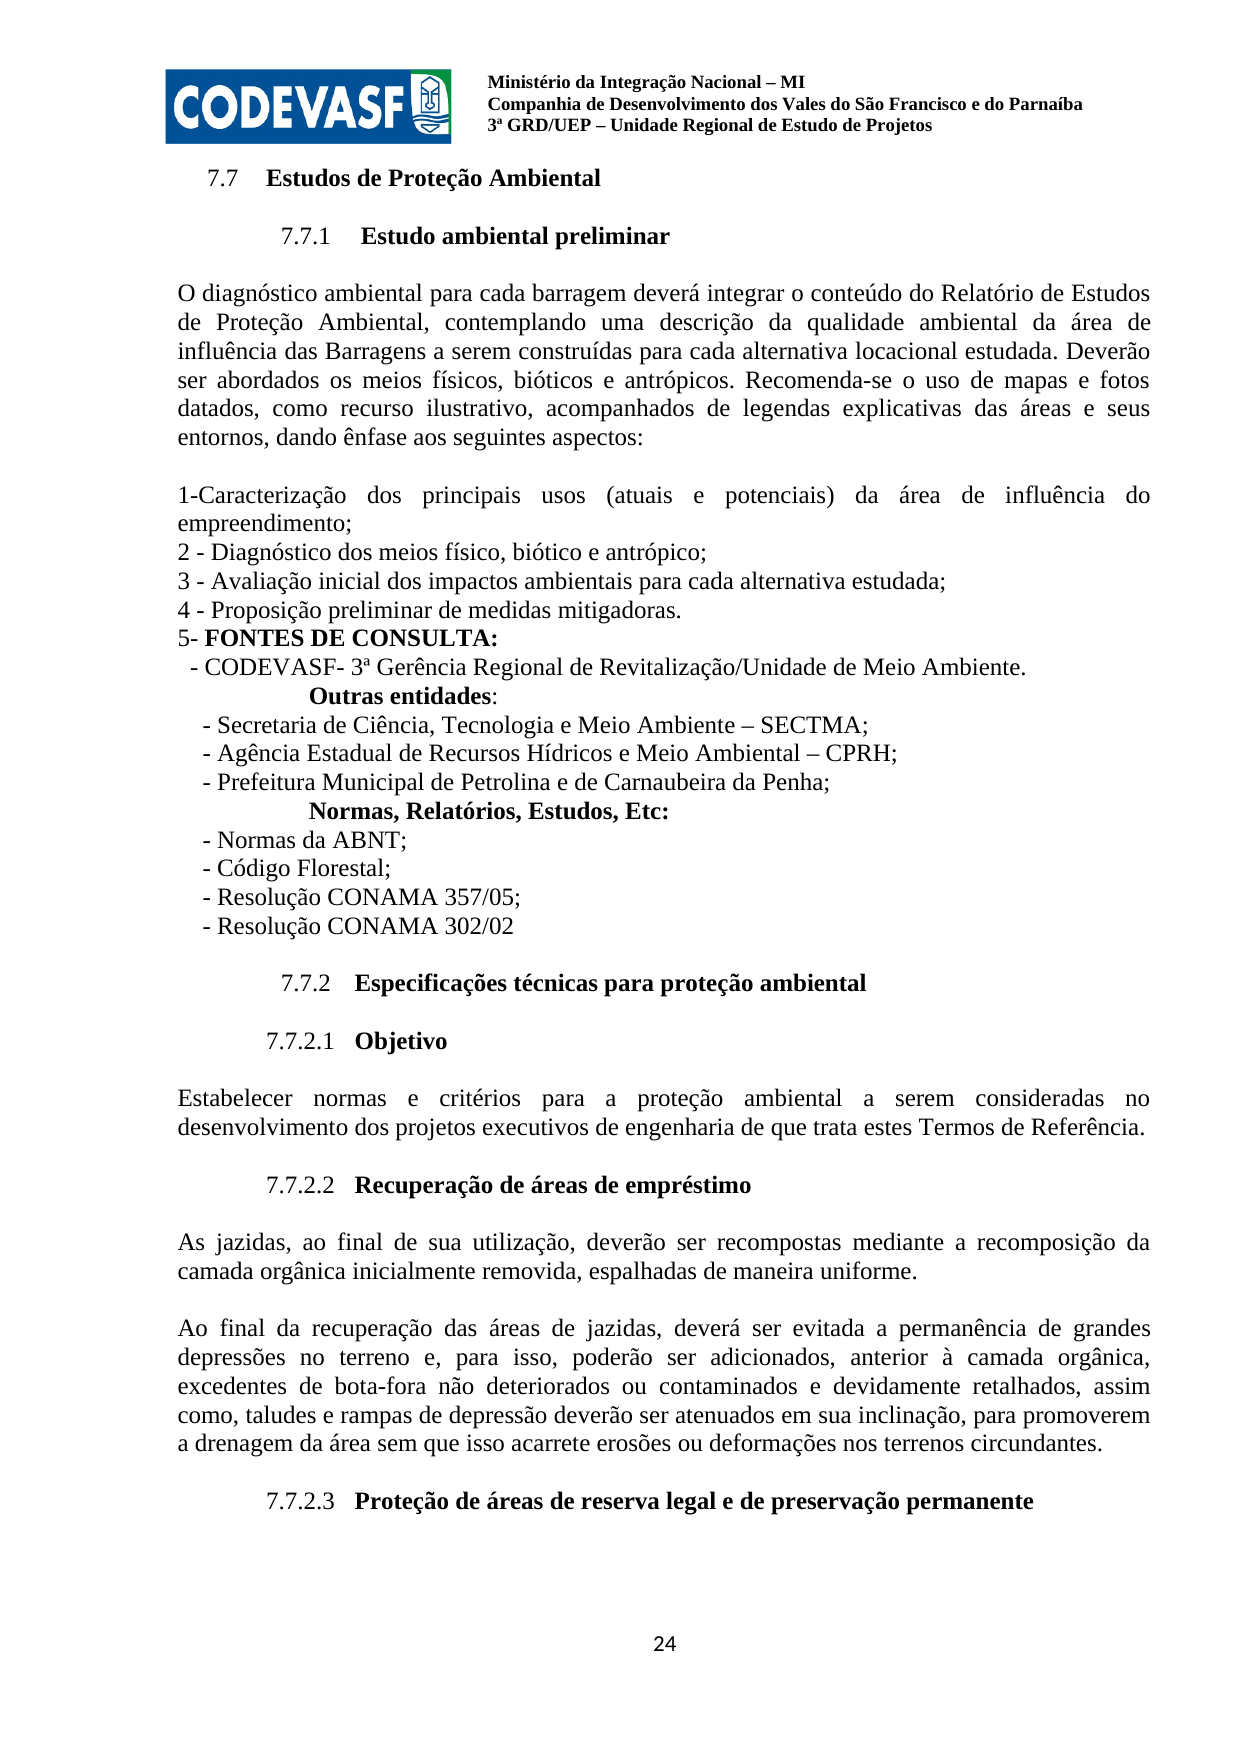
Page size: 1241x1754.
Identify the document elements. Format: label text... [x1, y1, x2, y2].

text Normas, Relatórios, Estudos, Etc: [177, 796, 1152, 825]
list Estudos de Proteção Ambiental [207, 163, 1152, 192]
list Recuperação de áreas de empréstimo [266, 1170, 1152, 1198]
text - Prefeitura Municipal de Petrolina e de Carnaubeira da Penha; [177, 767, 1152, 796]
text O diagnóstico ambiental para cada barragem deverá integrar o conteúdo do Relatório de Estudos de Proteção Ambiental, contemplando uma descrição da qualidade ambiental da área de influência das Barragens a serem construídas para cada alternativa locacional estudada. Deverão ser abordados os meios físicos, bióticos e antrópicos. Recomenda-se o uso de mapas e fotos datados, como recurso ilustrativo, acompanhados de legendas explicativas das áreas e seus entornos, dando ênfase aos seguintes aspectos: [177, 278, 1152, 451]
text Ao final da recuperação das áreas de jazidas, deverá ser evitada a permanência de grandes depressões no terreno e, para isso, poderão ser adicionados, anterior à camada orgânica, excedentes de bota-fora não deteriorados ou contaminados e devidamente retalhados, assim como, taludes e rampas de depressão deverão ser atenuados em sua inclinação, para promoverem a drenagem da área sem que isso acarrete erosões ou deformações nos terrenos circundantes. [177, 1313, 1152, 1457]
list Proteção de áreas de reserva legal e de preservação permanente [266, 1486, 1152, 1515]
list Especificações técnicas para proteção ambiental [281, 968, 1152, 997]
text 1-Caracterização dos principais usos (atuais e potenciais) da área de influência do empreendimento; [177, 480, 1152, 537]
text - Secretaria de Ciência, Tecnologia e Meio Ambiente – SECTMA; [177, 710, 1152, 738]
text 2 - Diagnóstico dos meios físico, biótico e antrópico; [177, 537, 1152, 566]
text - Resolução CONAMA 357/05; [177, 882, 1152, 911]
text 5- FONTES DE CONSULTA: [177, 623, 1152, 652]
text - CODEVASF- 3ª Gerência Regional de Revitalização/Unidade de Meio Ambiente. [177, 652, 1152, 681]
text As jazidas, ao final de sua utilização, deverão ser recompostas mediante a recomposição da camada orgânica inicialmente removida, espalhadas de maneira uniforme. [177, 1227, 1152, 1285]
text 3 - Avaliação inicial dos impactos ambientais para cada alternativa estudada; [177, 566, 1152, 595]
text Estabelecer normas e critérios para a proteção ambiental a serem consideradas no desenvolvimento dos projetos executivos de engenharia de que trata estes Termos de Referência. [177, 1083, 1152, 1141]
text Outras entidades: [177, 681, 1152, 710]
text - Resolução CONAMA 302/02 [177, 911, 1152, 940]
text 4 - Proposição preliminar de medidas mitigadoras. [177, 595, 1152, 623]
list Estudo ambiental preliminar [281, 221, 1152, 250]
list Objetivo [266, 1026, 1152, 1055]
text - Normas da ABNT; [177, 825, 1152, 853]
text - Código Florestal; [177, 853, 1152, 882]
picture [165, 69, 452, 144]
text - Agência Estadual de Recursos Hídricos e Meio Ambiental – CPRH; [177, 738, 1152, 767]
